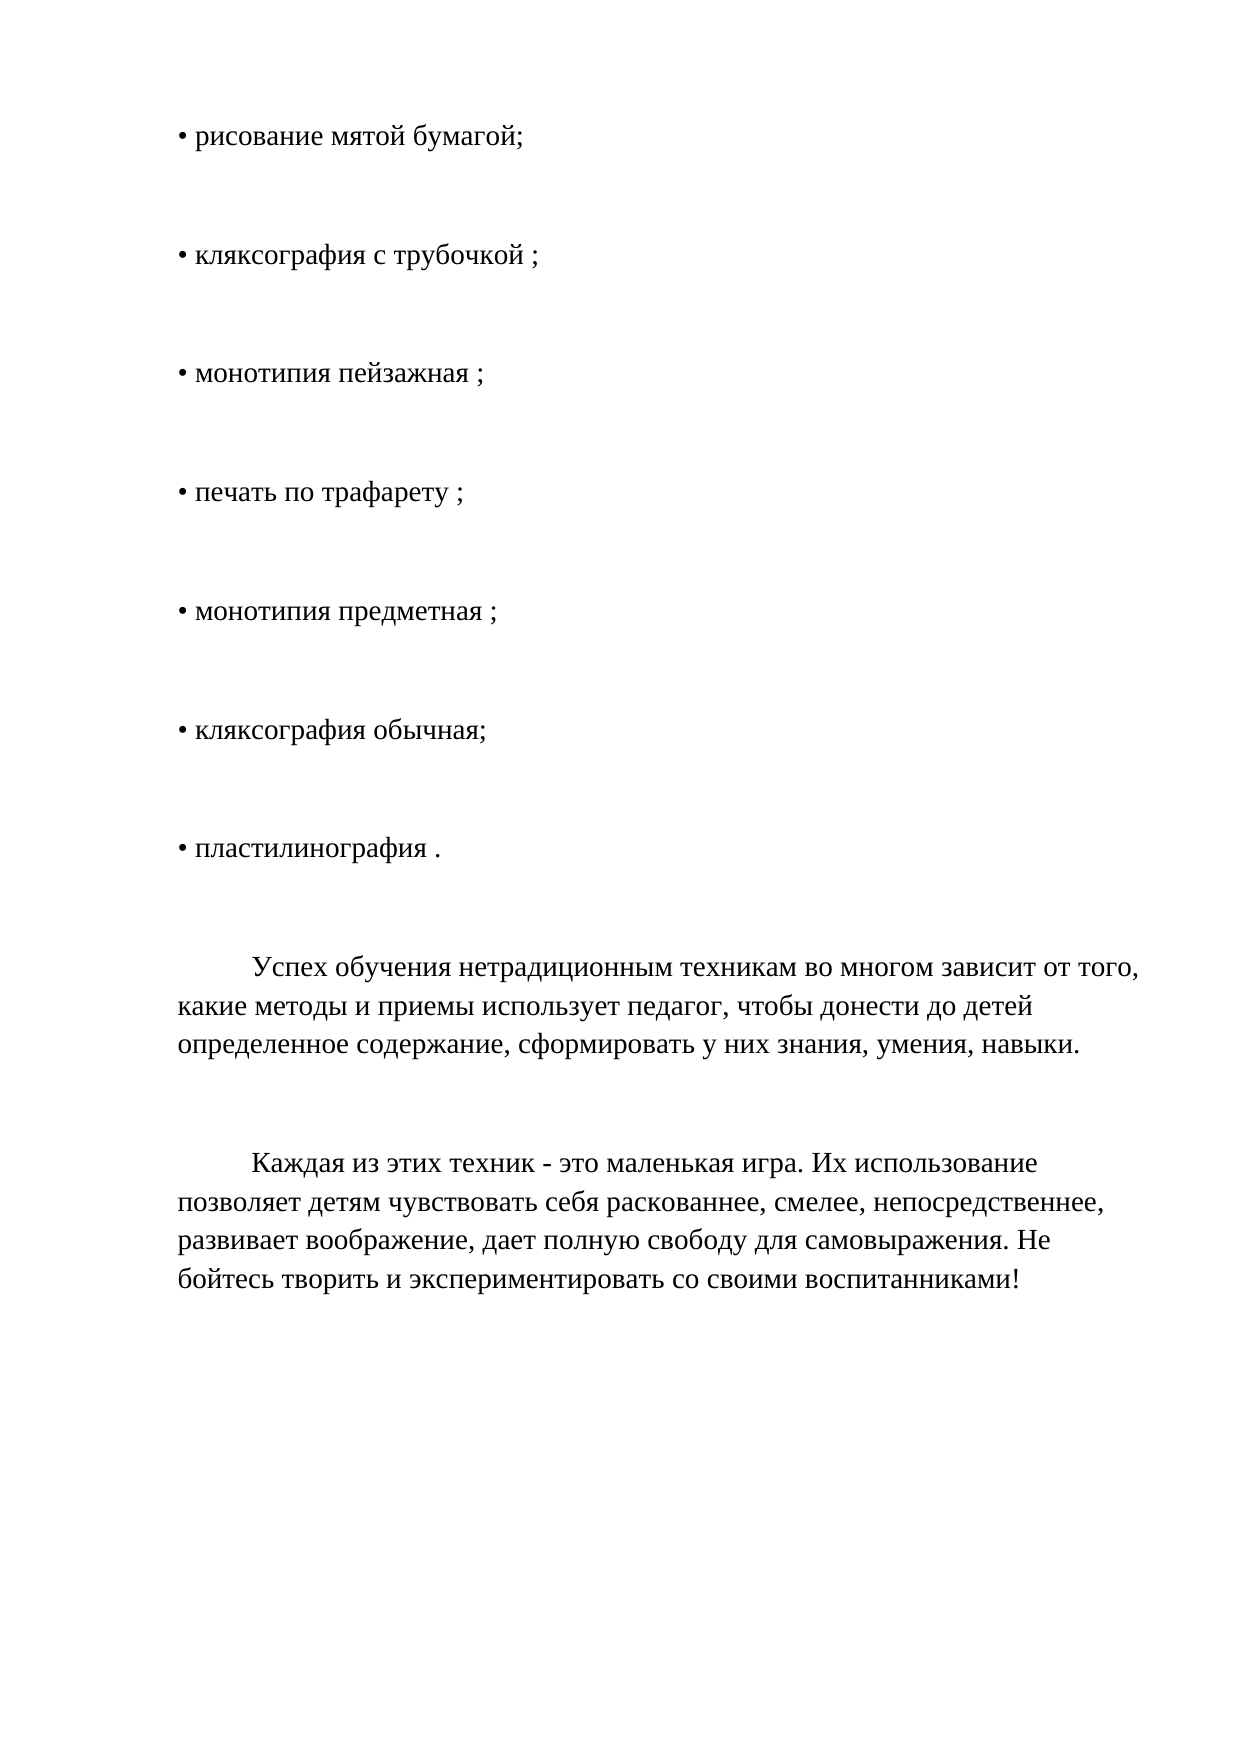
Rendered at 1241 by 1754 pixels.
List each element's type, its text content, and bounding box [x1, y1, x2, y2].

text • рисование мятой бумагой; [177, 118, 1152, 152]
text • печать по трафарету ; [177, 474, 1152, 508]
text • монотипия пейзажная ; [177, 356, 1152, 389]
text • монотипия предметная ; [177, 593, 1152, 627]
text • кляксография с трубочкой ; [177, 237, 1152, 270]
text • кляксография обычная; [177, 712, 1152, 745]
text Успех обучения нетрадиционным техникам во многом зависит от того, какие методы и приемы использует педагог, чтобы донести до детей определенное содержание, сформировать у них знания, умения, навыки. [177, 949, 1152, 1060]
text • пластилинография . [177, 831, 1152, 864]
text Каждая из этих техник - это маленькая игра. Их использование позволяет детям чувствовать себя раскованнее, смелее, непосредственнее, развивает воображение, дает полную свободу для самовыражения. Не бойтесь творить и экспериментировать со своими воспитанниками! [177, 1145, 1152, 1294]
